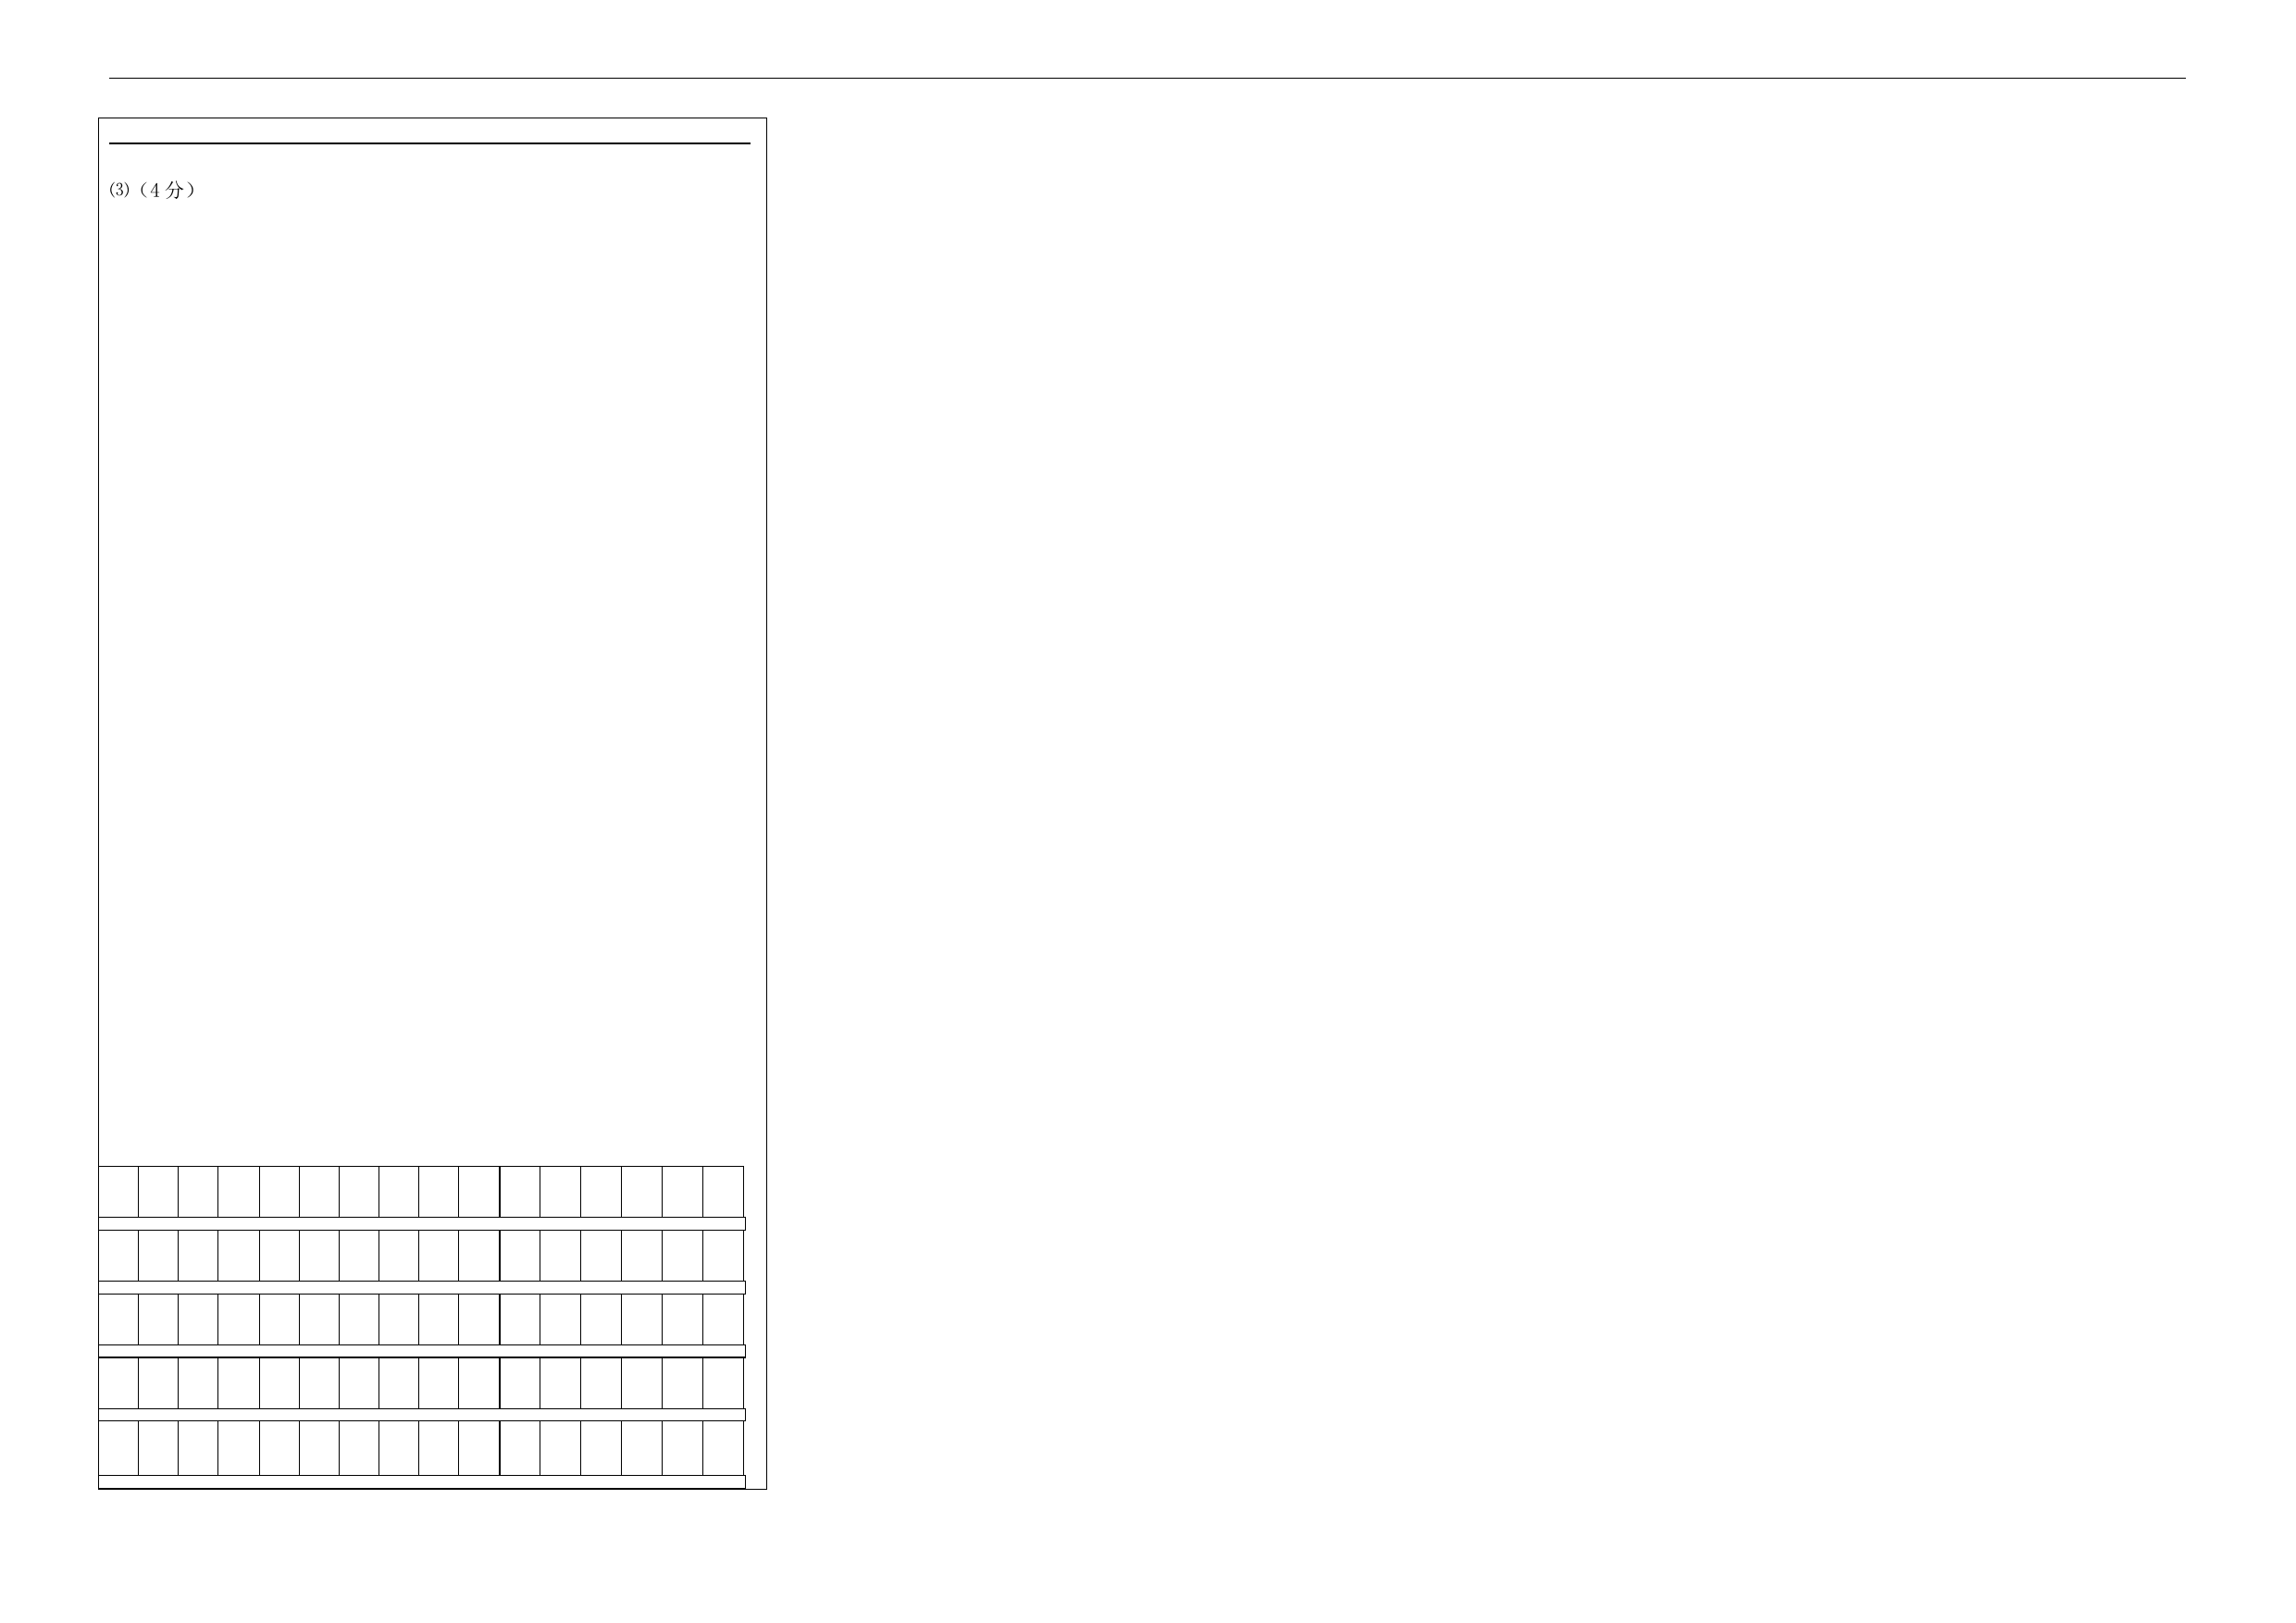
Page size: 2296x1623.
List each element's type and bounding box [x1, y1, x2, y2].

table_cell [99, 118, 766, 1489]
